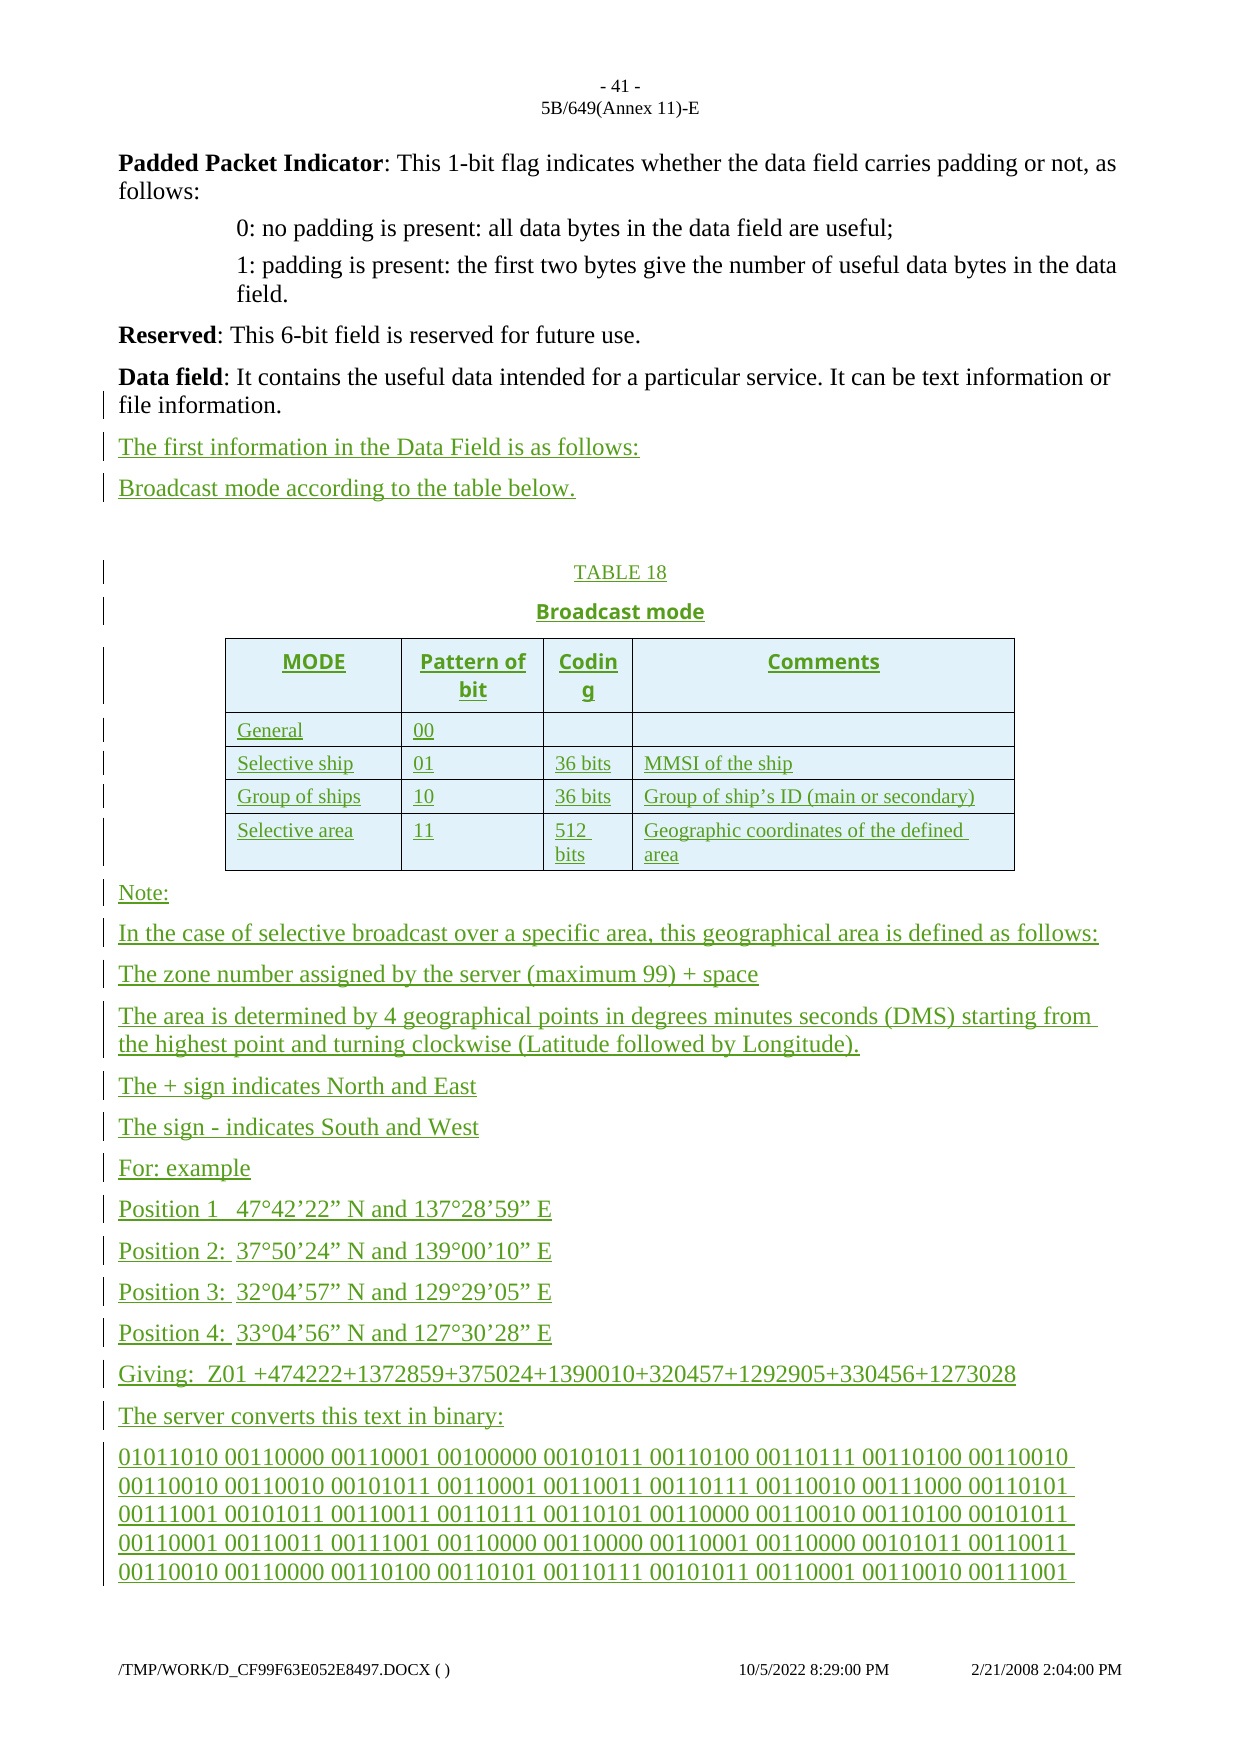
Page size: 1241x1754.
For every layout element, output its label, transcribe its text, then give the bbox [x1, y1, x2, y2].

text 0: no padding is present: all data bytes in the data field are useful; [118, 213, 1122, 242]
text Padded Packet Indicator: This 1-bit flag indicates whether the data field carries padding or not, as follows: [118, 148, 1122, 205]
text 1: padding is present: the first two bytes give the number of useful data bytes in the data field. [118, 251, 1122, 308]
text Data field: It contains the useful data intended for a particular service. It can be text information or file information. [118, 362, 1122, 419]
text Reserved: This 6-bit field is reserved for future use. [118, 321, 1122, 349]
